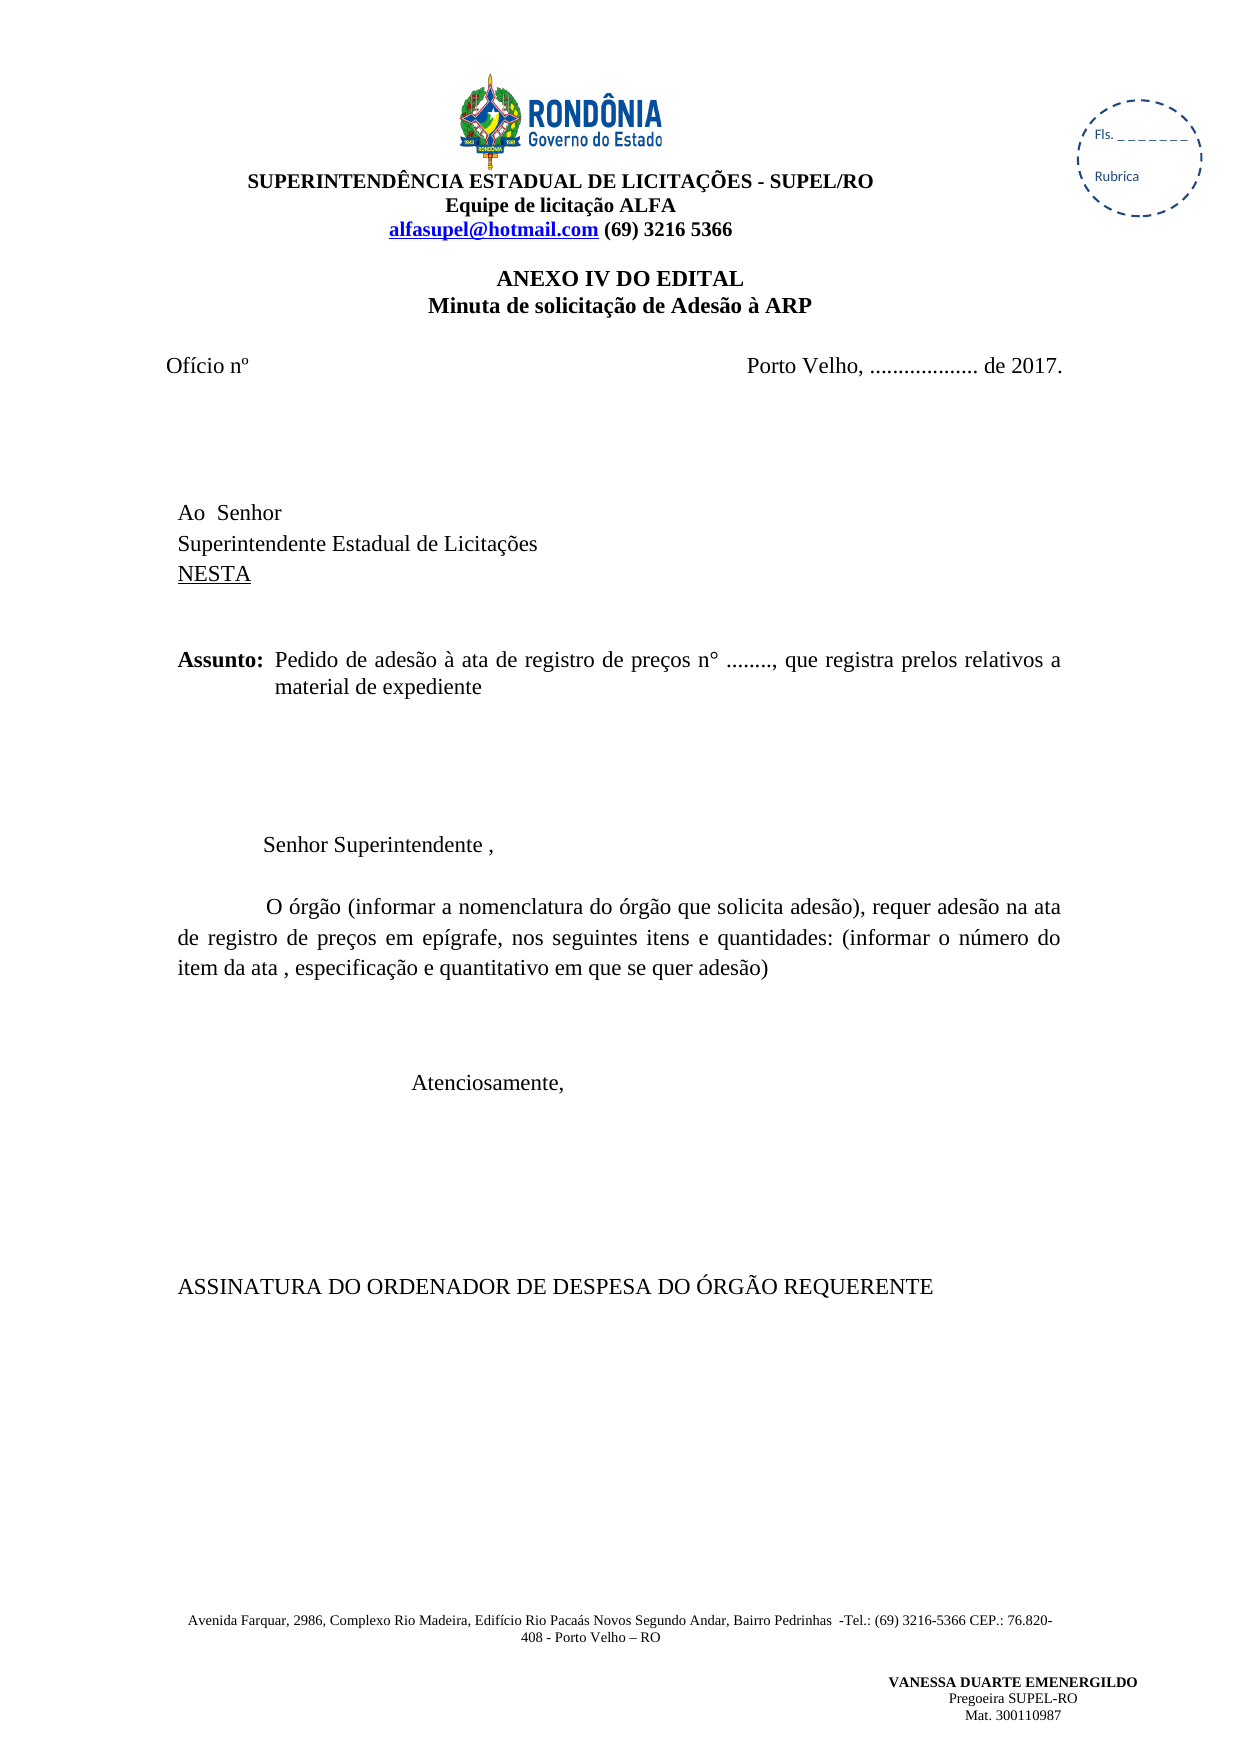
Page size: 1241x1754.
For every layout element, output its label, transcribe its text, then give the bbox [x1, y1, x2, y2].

table_header Porto Velho, ................... de 2017. [620, 352, 1152, 499]
text Ao Senhor [177, 499, 1063, 526]
table_header Ofício nº [159, 352, 620, 499]
text O órgão (informar a nomenclatura do órgão que solicita adesão), requer adesão na ata de registro de preços em epígrafe, nos seguintes itens e quantidades: (informar o número do item da ata , especificação e quantitativo em que se quer adesão) [177, 893, 1063, 980]
text NESTA [177, 560, 1063, 586]
text ANEXO IV DO EDITAL [177, 265, 1063, 292]
text ASSINATURA DO ORDENADOR DE DESPESA DO ÓRGÃO REQUERENTE [177, 1273, 1063, 1299]
text Atenciosamente, [177, 1069, 1063, 1096]
text Superintendente Estadual de Licitações [177, 529, 1063, 556]
text Assunto: Pedido de adesão à ata de registro de preços n° ........, que registra prelos relativos a material de expediente [177, 647, 1063, 699]
text Senhor Superintendente , [177, 831, 1063, 857]
text Minuta de solicitação de Adesão à ARP [177, 292, 1063, 318]
picture [459, 73, 662, 170]
